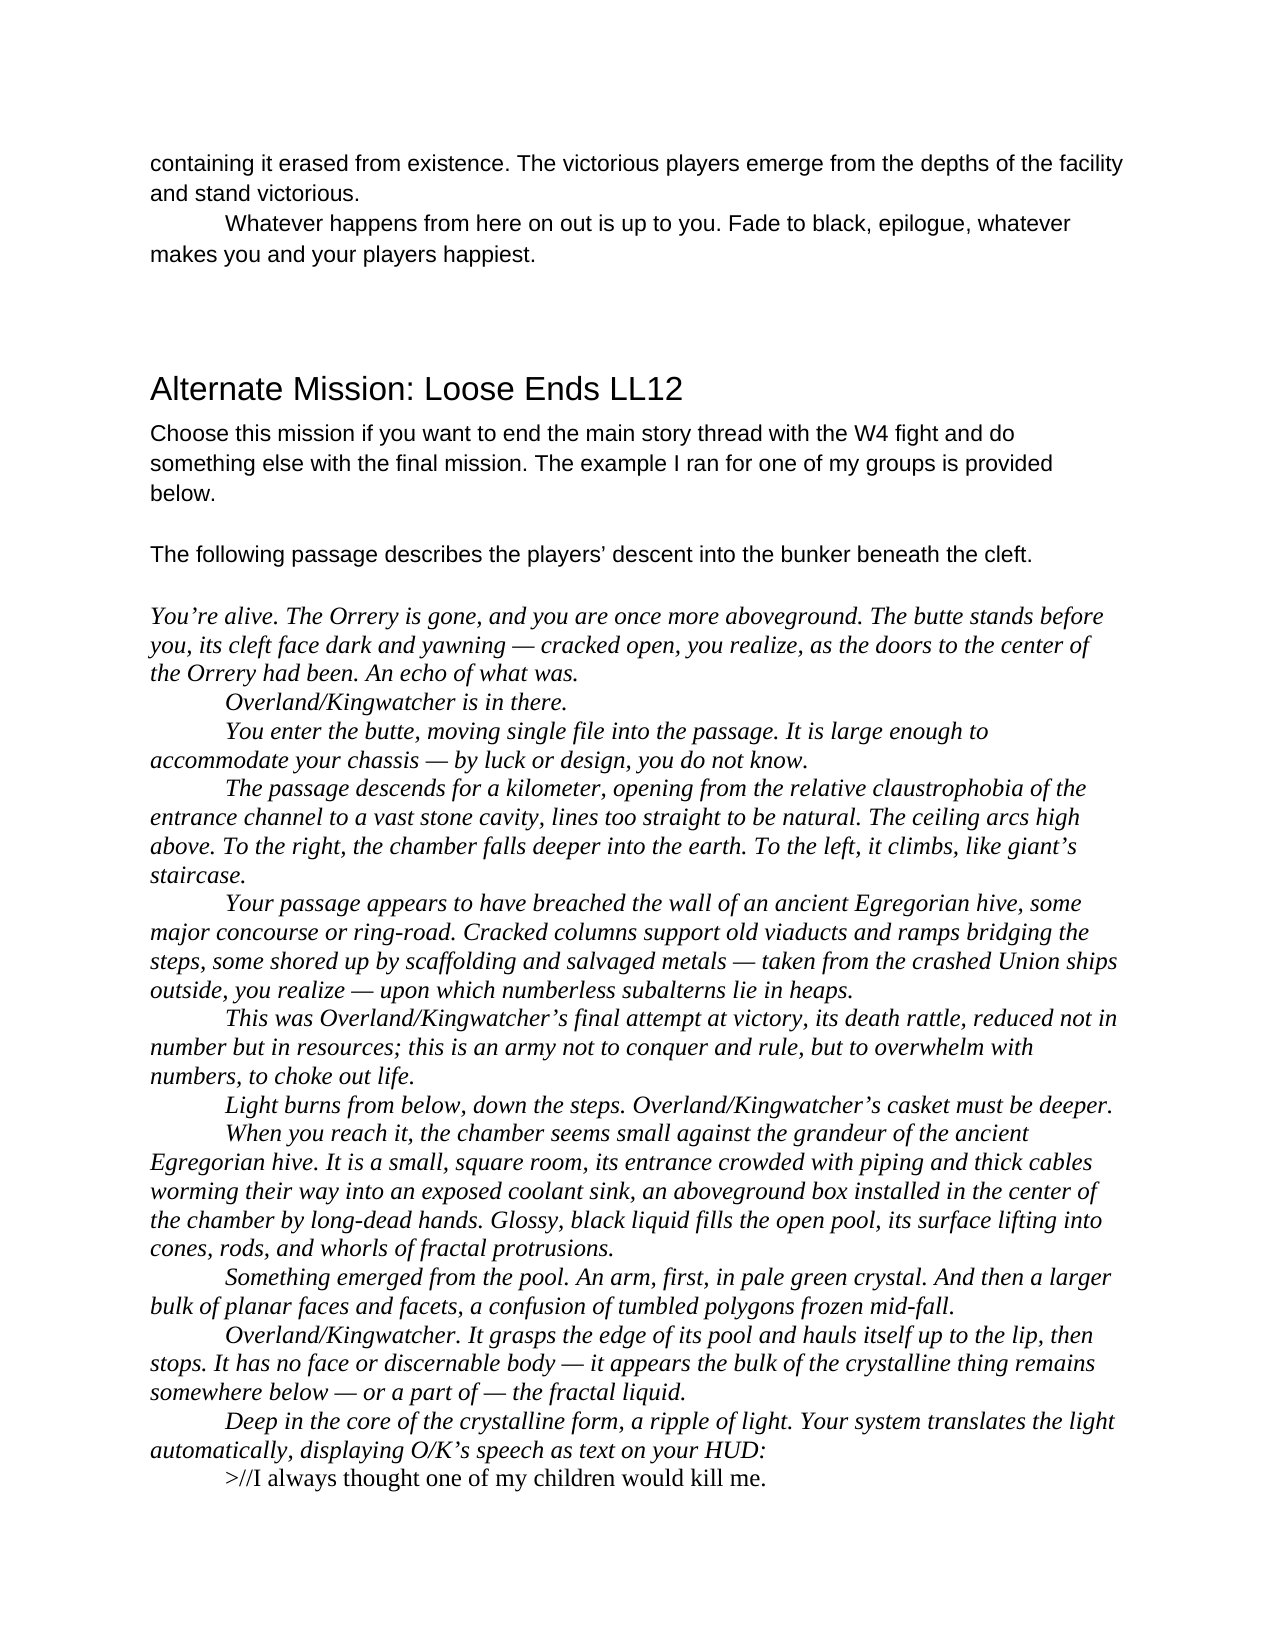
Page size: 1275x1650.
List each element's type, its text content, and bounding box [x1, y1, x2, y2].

text Your passage appears to have breached the wall of an ancient Egregorian hive, some major concourse or ring-road. Cracked columns support old viaducts and ramps bridging the steps, some shored up by scaffolding and salvaged metals — taken from the crashed Union ships outside, you realize — upon which numberless subalterns lie in heaps. [150, 888, 1125, 1003]
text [150, 150, 1125, 207]
text Overland/Kingwatcher is in there. [150, 687, 1125, 716]
text Something emerged from the pool. An arm, first, in pale green crystal. And then a larger bulk of planar faces and facets, a confusion of tumbled polygons frozen mid-fall. [150, 1262, 1125, 1320]
text Choose this mission if you want to end the main story thread with the W4 fight and do something else with the final mission. The example I ran for one of my groups is provided below. [150, 420, 1125, 506]
text Deep in the core of the crystalline form, a ripple of light. Your system translates the light automatically, displaying O/K’s speech as text on your HUD: [150, 1406, 1125, 1463]
text Overland/Kingwatcher. It grasps the edge of its pool and hauls itself up to the lip, then stops. It has no face or discernable body — it appears the bulk of the crystalline thing remains somewhere below — or a part of — the fractal liquid. [150, 1320, 1125, 1406]
text The following passage describes the players’ descent into the bunker beneath the cleft. [150, 541, 1125, 567]
text When you reach it, the chamber seems small against the grandeur of the ancient Egregorian hive. It is a small, square room, its entrance crowded with piping and thick cables worming their way into an exposed coolant sink, an aboveground box installed in the center of the chamber by long-dead hands. Glossy, black liquid fills the open pool, its surface lifting into cones, rods, and whorls of fractal protrusions. [150, 1118, 1125, 1262]
text >//I always thought one of my children would kill me. [150, 1463, 1125, 1492]
text Light burns from below, down the steps. Overland/Kingwatcher’s casket must be deeper. [150, 1090, 1125, 1118]
text The passage descends for a kilometer, opening from the relative claustrophobia of the entrance channel to a vast stone cavity, lines too straight to be natural. The ceiling arcs high above. To the right, the chamber falls deeper into the earth. To the left, it climbs, like giant’s staircase. [150, 773, 1125, 888]
text Whatever happens from here on out is up to you. Fade to black, epilogue, whatever makes you and your players happiest. [150, 210, 1125, 267]
text You’re alive. The Orrery is gone, and you are once more aboveground. The butte stands before you, its cleft face dark and yawning — cracked open, you realize, as the doors to the center of the Orrery had been. An echo of what was. [150, 601, 1125, 687]
subtitle Alternate Mission: Loose Ends LL12 [150, 369, 1125, 407]
text You enter the butte, moving single file into the passage. It is large enough to accommodate your chassis — by luck or design, you do not know. [150, 716, 1125, 773]
text This was Overland/Kingwatcher’s final attempt at victory, its death rattle, reduced not in number but in resources; this is an army not to conquer and rule, but to overwhelm with numbers, to choke out life. [150, 1003, 1125, 1090]
